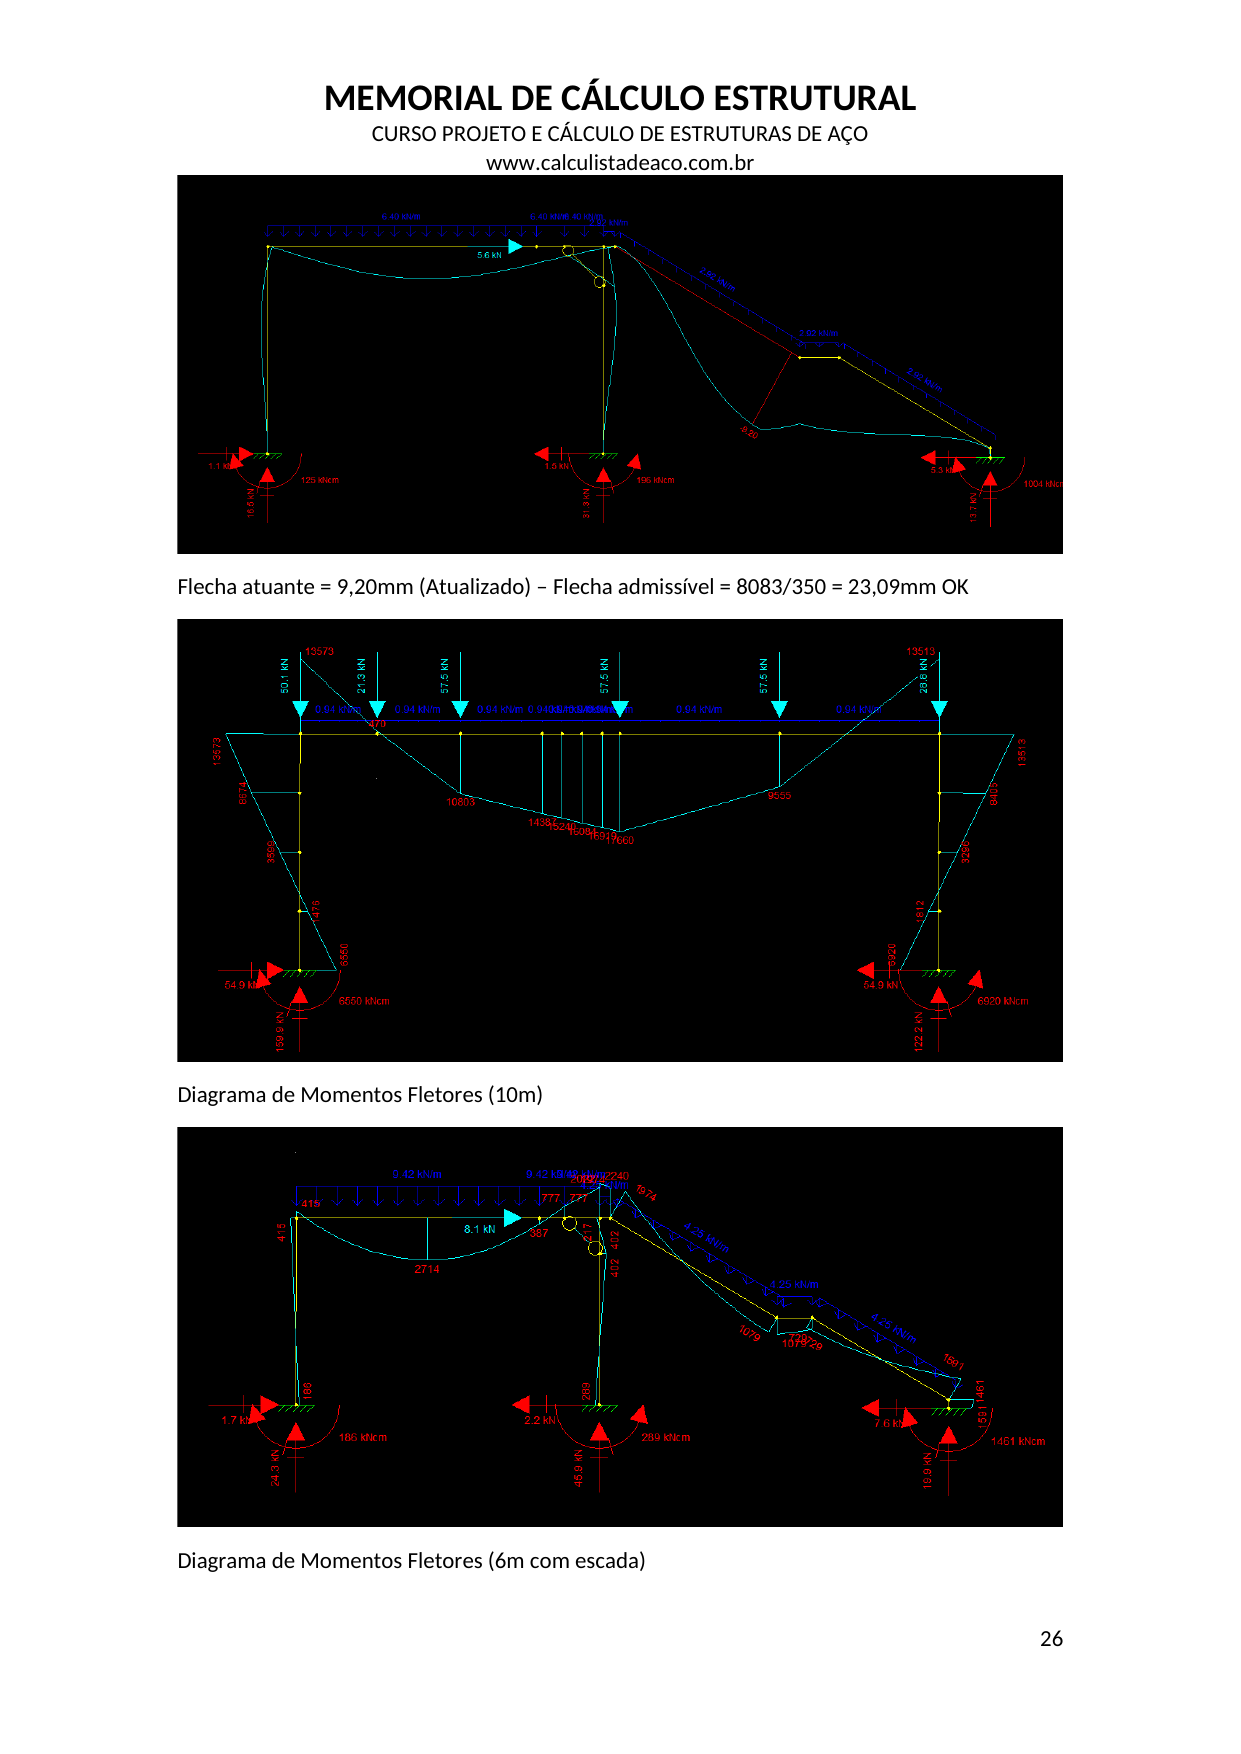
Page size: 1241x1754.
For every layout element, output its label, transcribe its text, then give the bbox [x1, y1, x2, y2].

picture [177, 1127, 1063, 1527]
picture [177, 619, 1063, 1062]
text Diagrama de Momentos Fletores (6m com escada) [177, 1546, 1063, 1574]
text Diagrama de Momentos Fletores (10m) [177, 1080, 1063, 1108]
text Flecha atuante = 9,20mm (Atualizado) – Flecha admissível = 8083/350 = 23,09mm OK [177, 572, 1063, 600]
picture [177, 175, 1063, 554]
